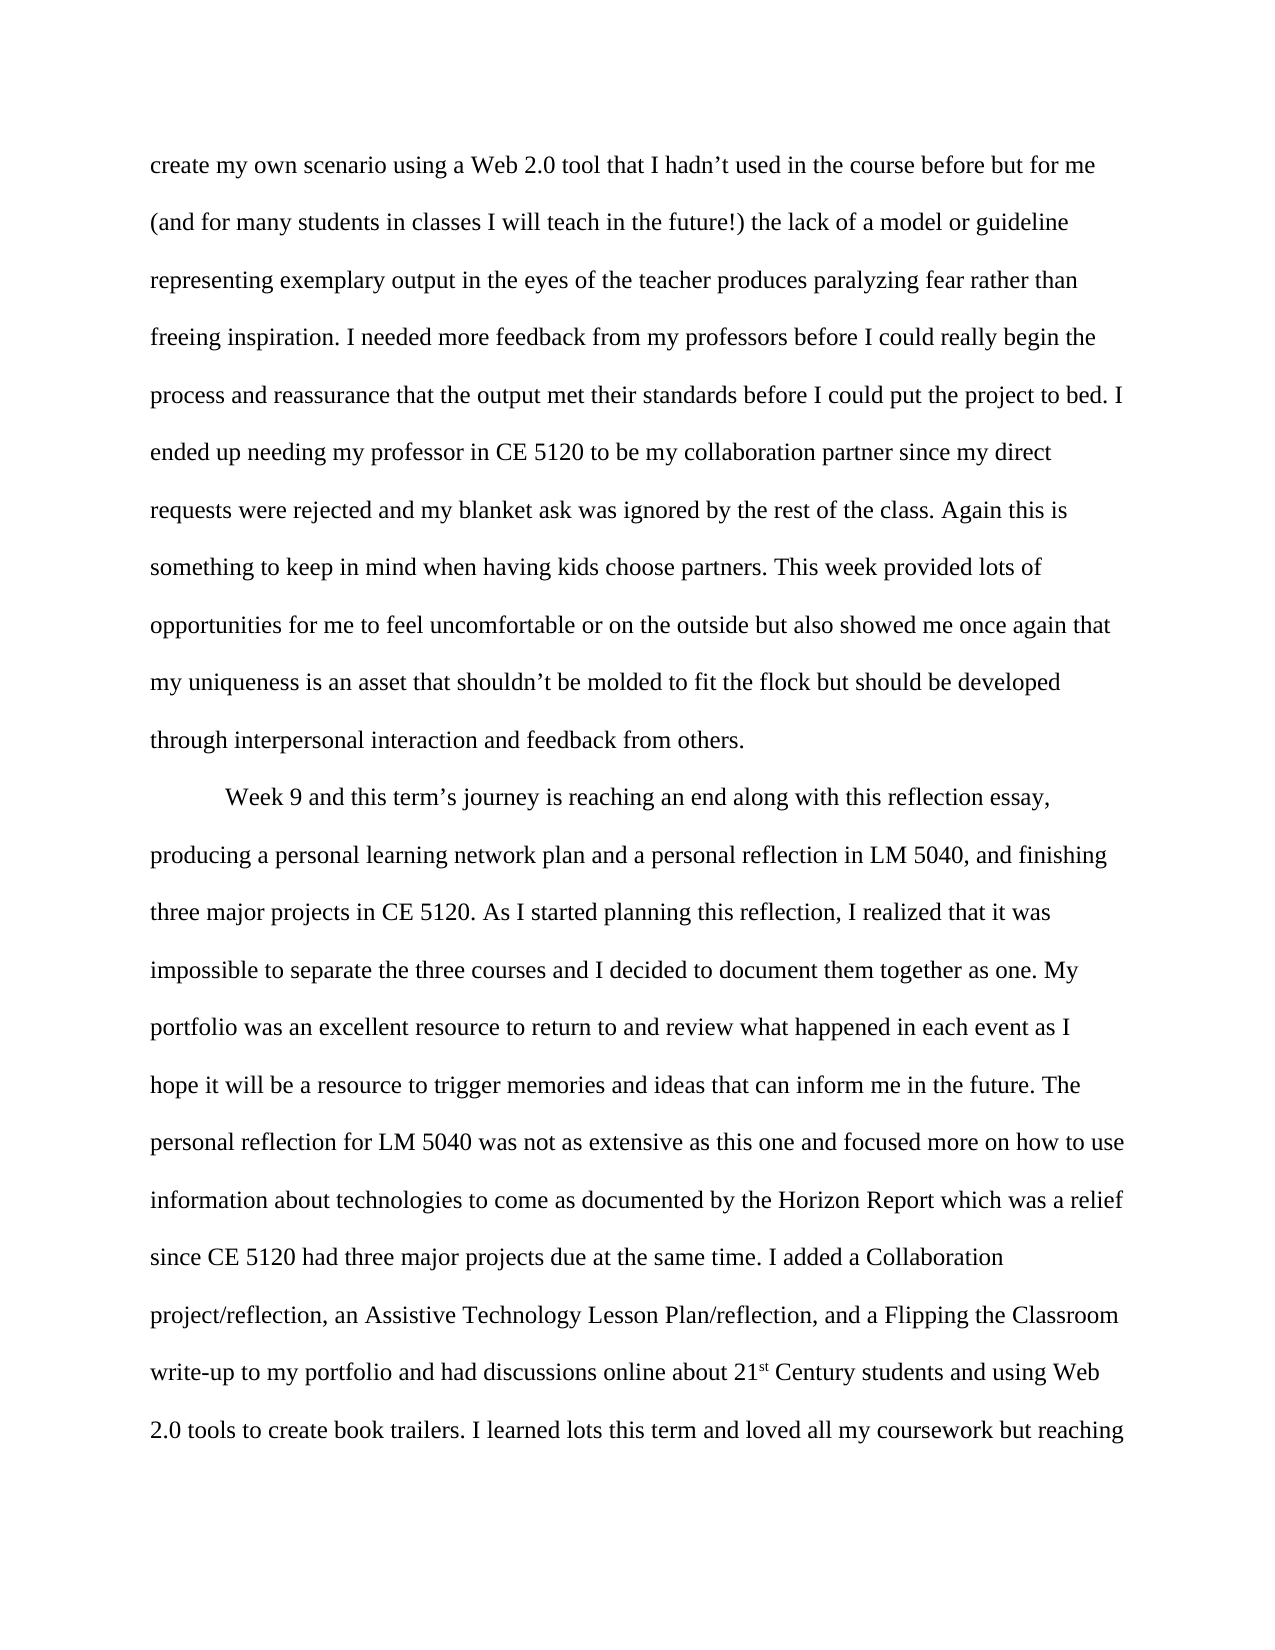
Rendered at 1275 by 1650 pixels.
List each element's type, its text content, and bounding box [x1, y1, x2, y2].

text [150, 1156, 1125, 1444]
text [150, 150, 1125, 754]
